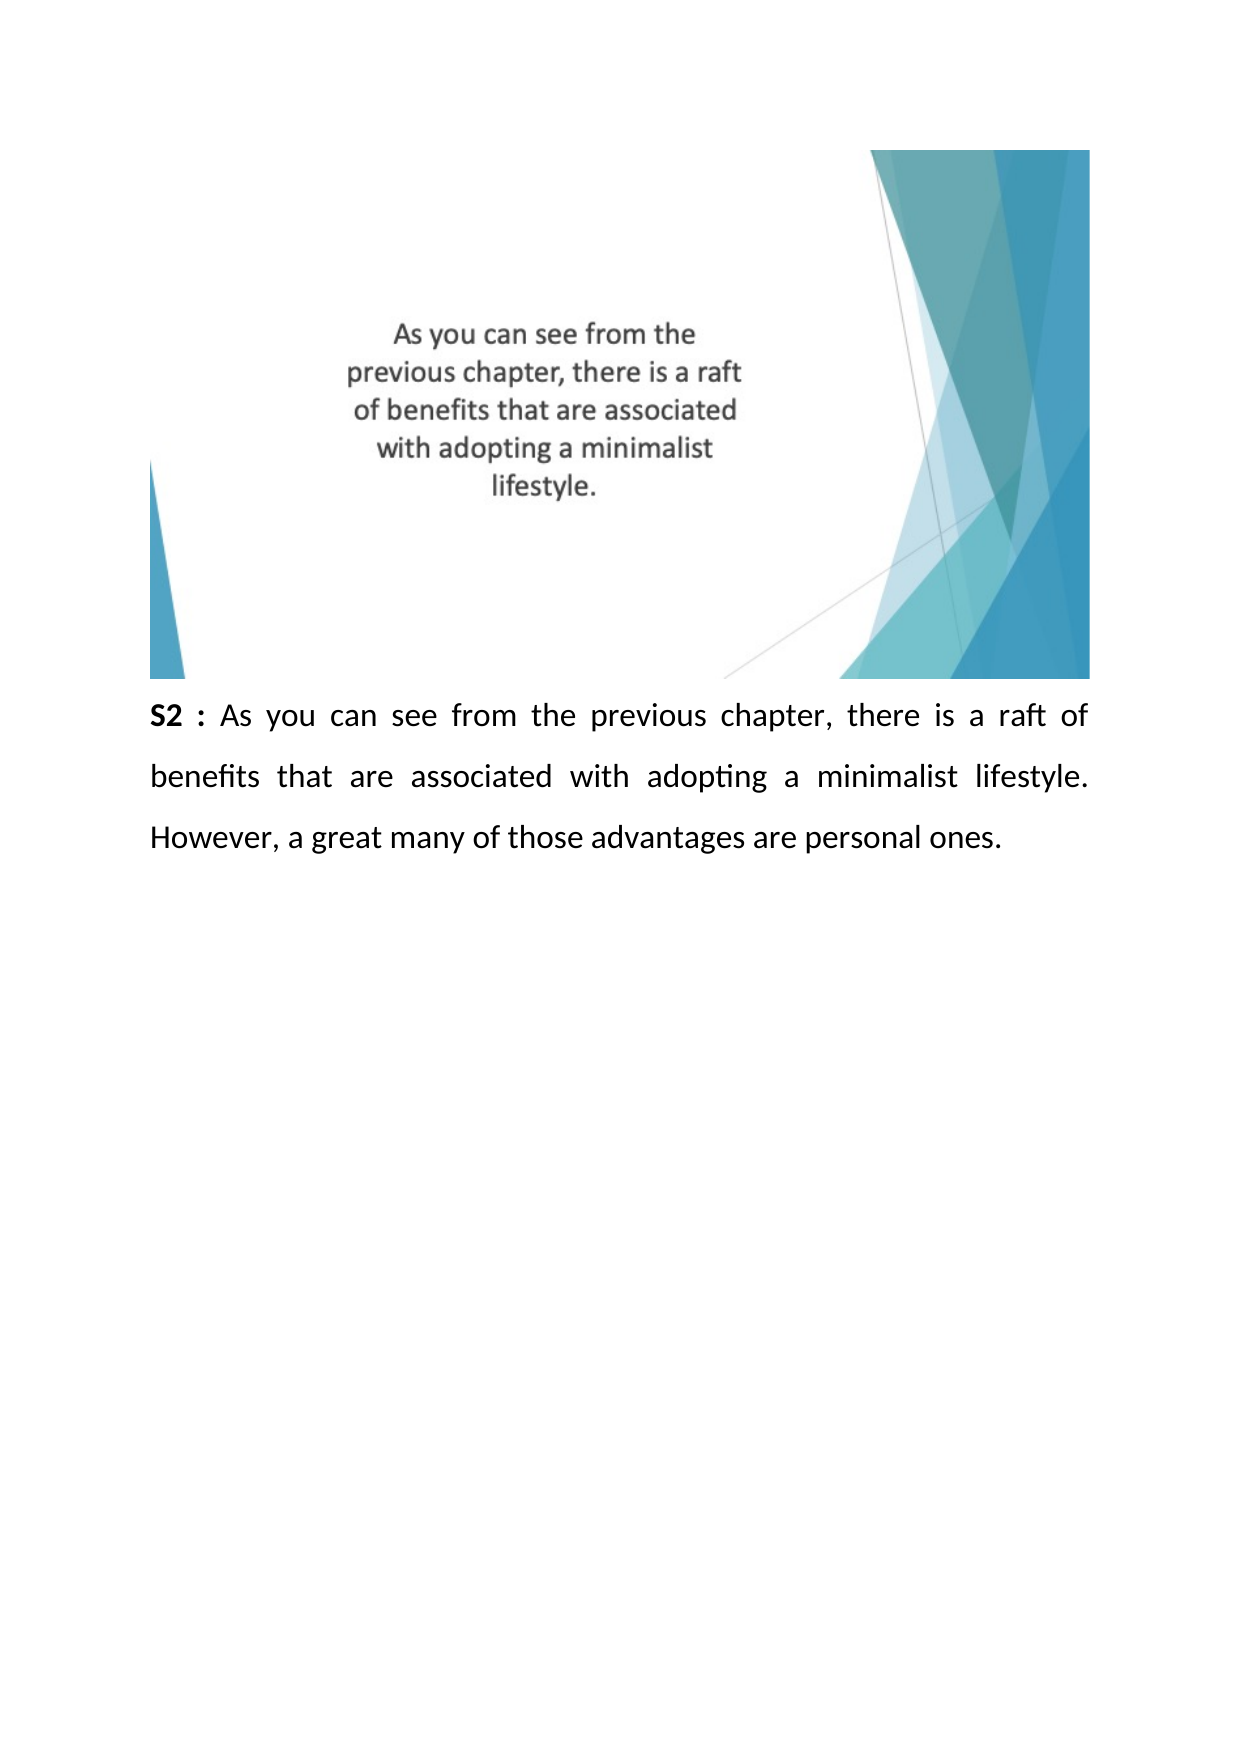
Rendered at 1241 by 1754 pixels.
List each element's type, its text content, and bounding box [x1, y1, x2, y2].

text S2 : As you can see from the previous chapter, there is a raft of benefits that are associated with adopting a minimalist lifestyle. However, a great many of those advantages are personal ones. [150, 694, 1090, 857]
picture [150, 150, 1090, 679]
